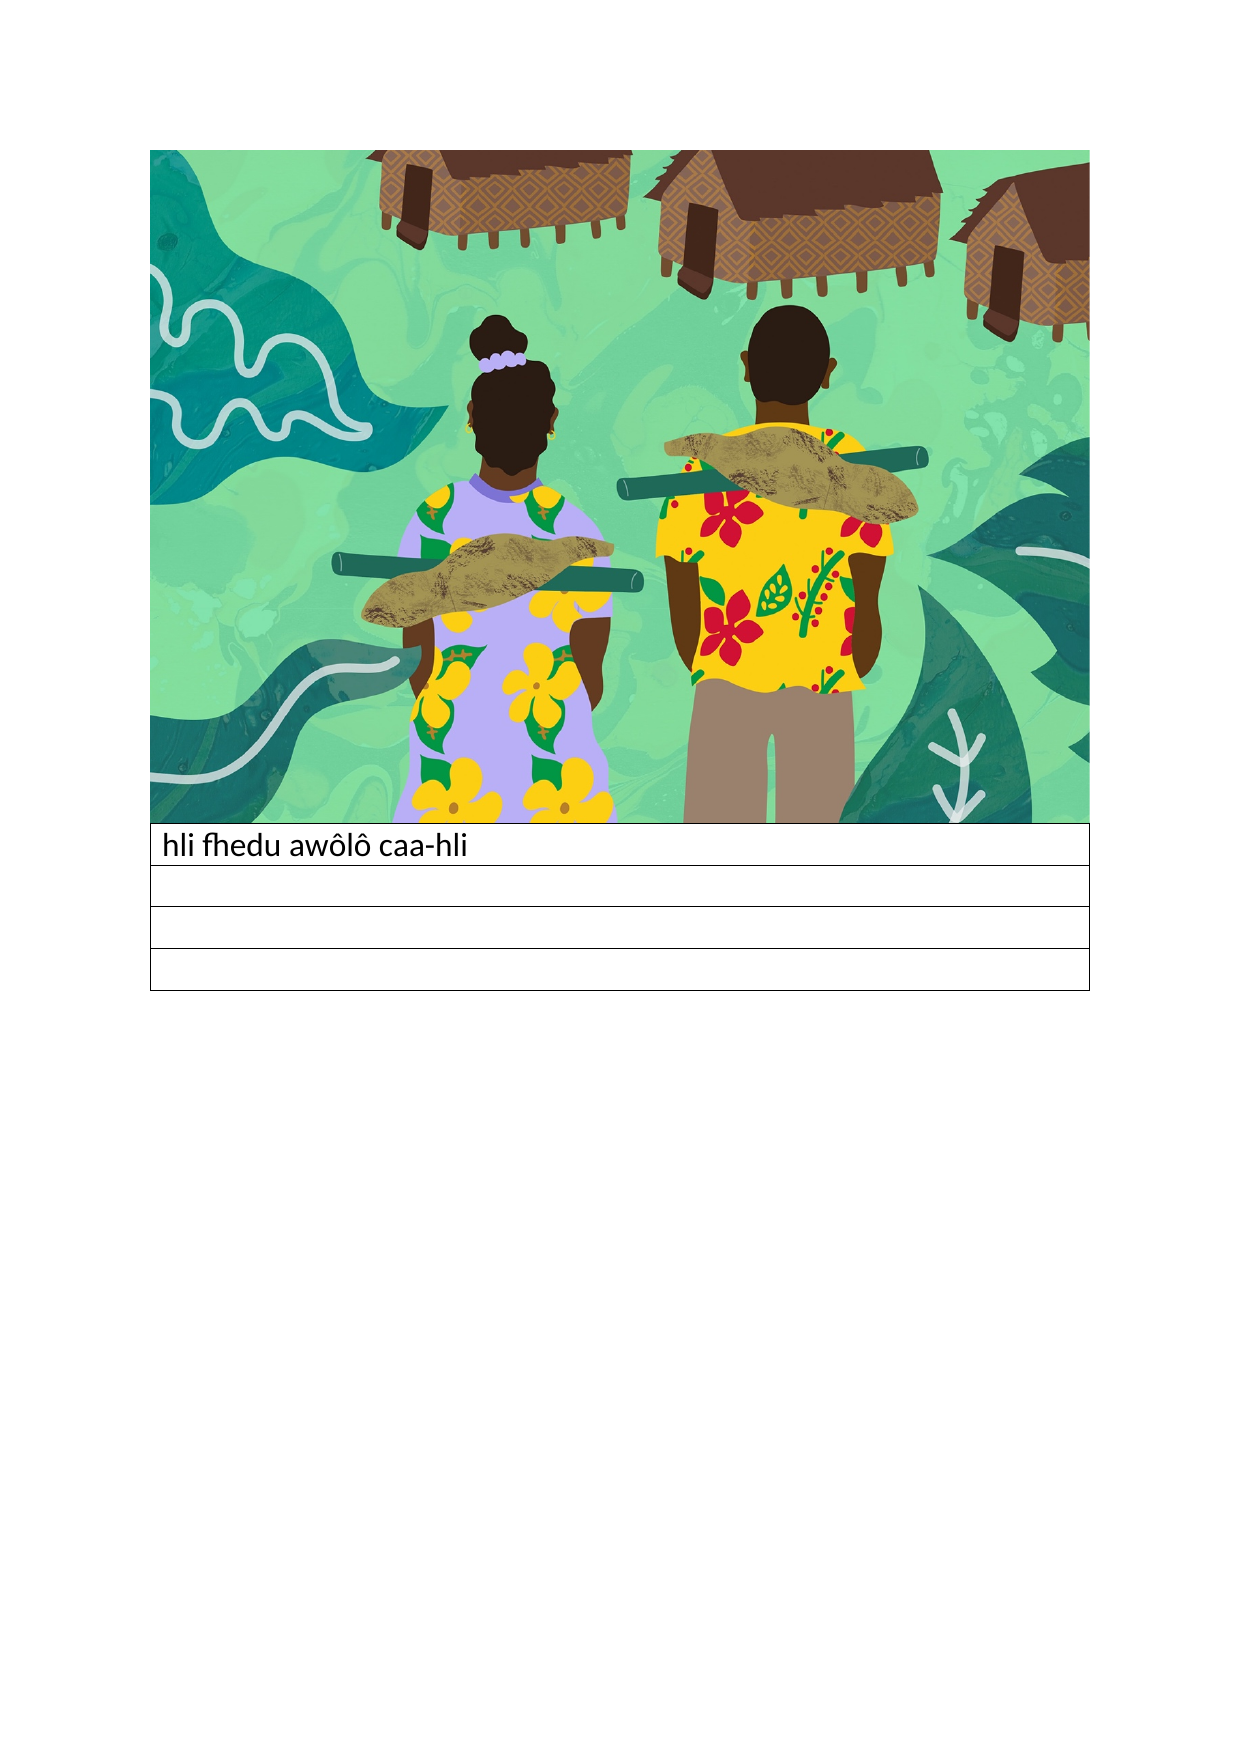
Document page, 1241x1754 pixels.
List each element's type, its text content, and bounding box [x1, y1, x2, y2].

table_cell [151, 907, 1089, 948]
picture [150, 150, 1090, 823]
table_cell [151, 866, 1089, 906]
table_cell [151, 949, 1089, 990]
table_header hli fhedu awôlô caa-hli [151, 824, 1089, 864]
